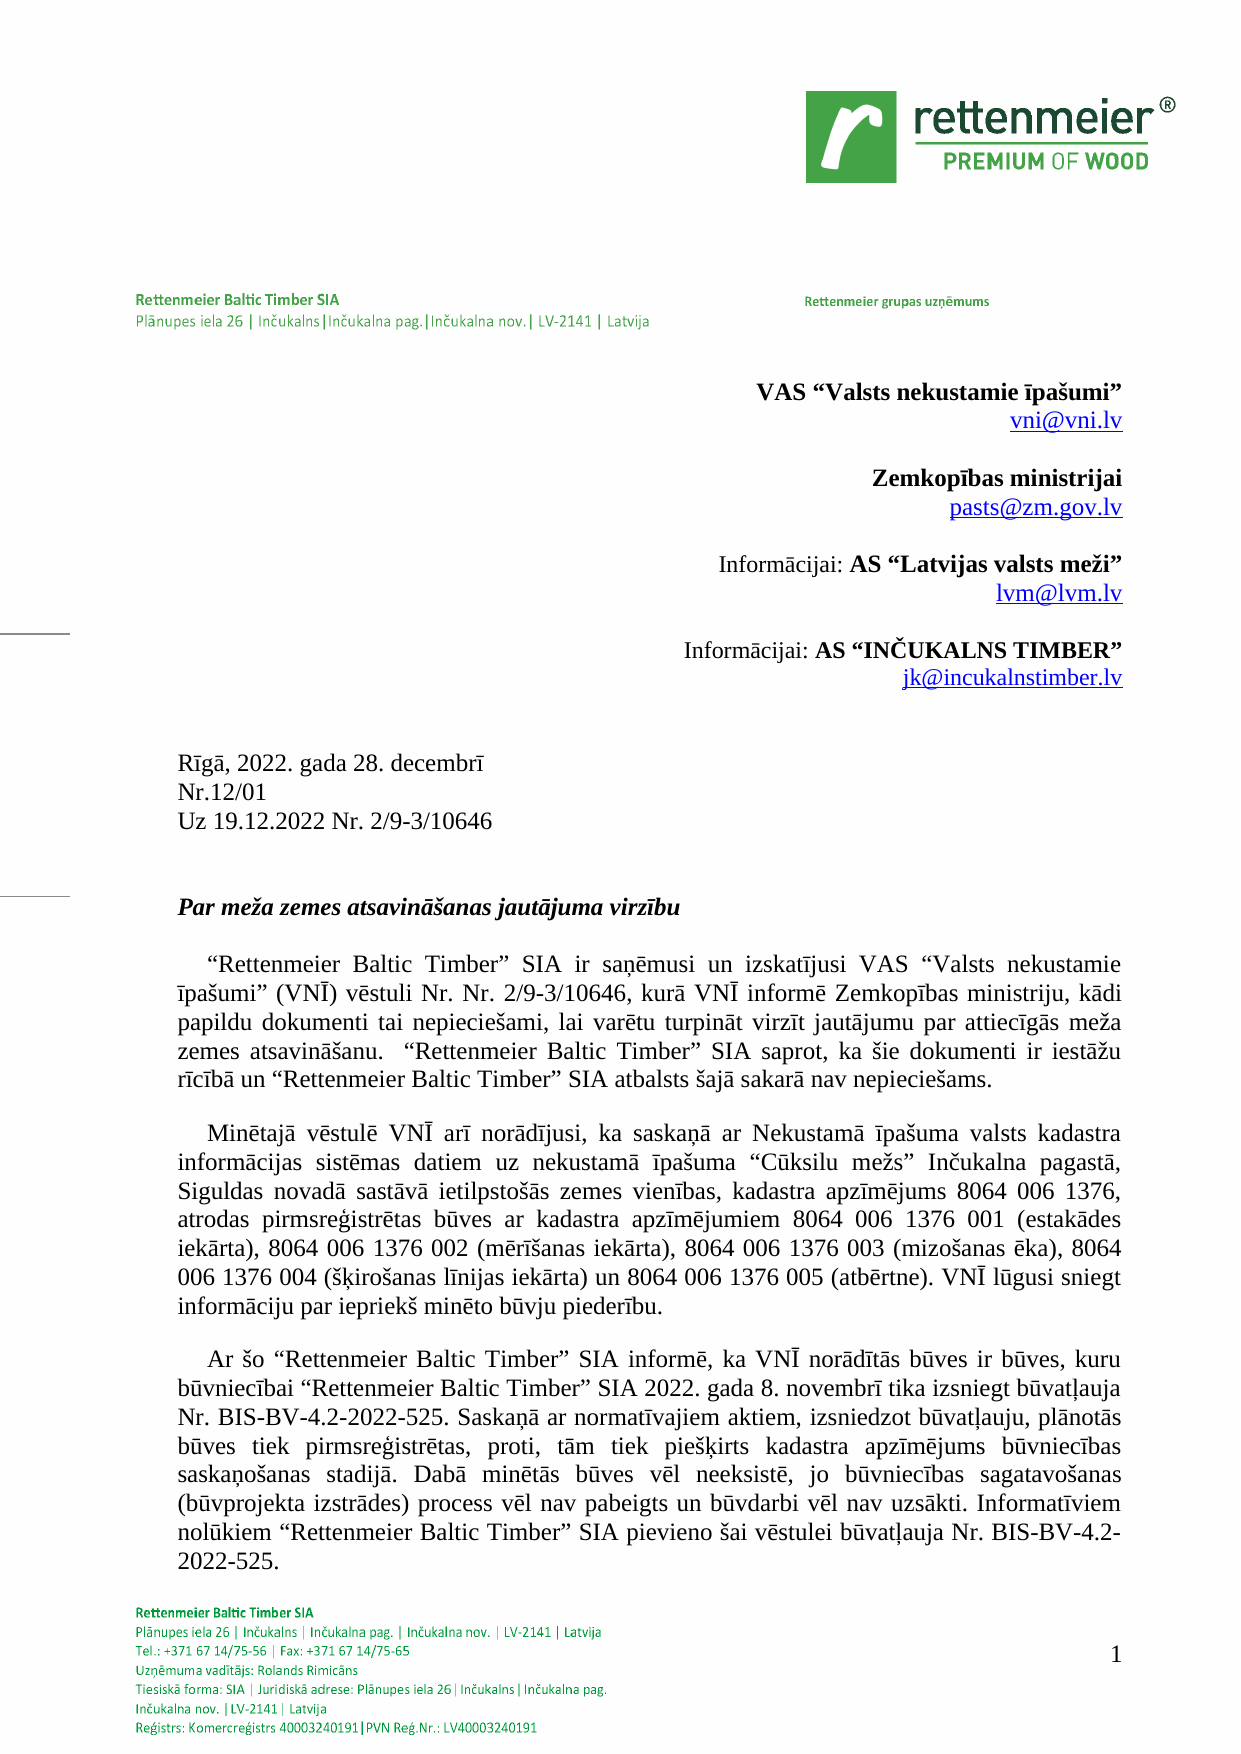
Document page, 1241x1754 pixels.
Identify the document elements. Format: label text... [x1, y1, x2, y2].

text Informācijai: AS “Latvijas valsts meži” [177, 549, 1122, 578]
text Informācijai: AS “INČUKALNS TIMBER” [177, 636, 1122, 663]
text Par meža zemes atsavināšanas jautājuma virzību [177, 892, 1122, 921]
text Uz 19.12.2022 Nr. [177, 806, 1122, 834]
text Zemkopības ministrijai [177, 463, 1122, 492]
text jk@incukalnstimber.lv [177, 663, 1122, 691]
text lvm@lvm.lv [177, 578, 1122, 607]
text Rīgā, 2022. gada 28. decembrī [177, 748, 1122, 777]
text vni@vni.lv [177, 406, 1122, 434]
text “Rettenmeier Baltic Timber” SIA ir saņēmusi un izskatījusi VAS “Valsts nekustamie īpašumi” (VNĪ) vēstuli Nr. Nr. , kurā VNĪ informē Zemkopības ministriju, kādi papildu dokumenti tai nepieciešami, lai varētu turpināt virzīt jautājumu par attiecīgās meža zemes atsavināšanu. “Rettenmeier Baltic Timber” SIA saprot, ka šie dokumenti ir iestāžu rīcībā un “Rettenmeier Baltic Timber” SIA atbalsts šajā sakarā nav nepieciešams. [177, 949, 1122, 1093]
text Ar šo “Rettenmeier Baltic Timber” SIA informē, ka VNĪ norādītās būves ir būves, kuru būvniecībai “Rettenmeier Baltic Timber” SIA 2022. gada 8. novembrī tika izsniegt būvatļauja Nr. BIS-BV-4.2-2022-525. Saskaņā ar normatīvajiem aktiem, izsniedzot būvatļauju, plānotās būves tiek pirmsreģistrētas, proti, tām tiek piešķirts kadastra apzīmējums būvniecības saskaņošanas stadijā. Dabā minētās būves vēl neeksistē, jo būvniecības sagatavošanas (būvprojekta izstrādes) process vēl nav pabeigts un būvdarbi vēl nav uzsākti. Informatīviem nolūkiem “Rettenmeier Baltic Timber” SIA pievieno šai vēstulei būvatļauja Nr. BIS-BV-4.2-2022-525. [177, 1344, 1122, 1574]
text VAS “Valsts nekustamie īpašumi” [177, 377, 1122, 406]
text Minētajā vēstulē VNĪ arī norādījusi, ka saskaņā ar Nekustamā īpašuma valsts kadastra informācijas sistēmas datiem uz nekustamā īpašuma “Cūksilu mežs” Inčukalna pagastā, Siguldas novadā sastāvā ietilpstošās zemes vienības, kadastra apzīmējums 8064 006 1376, atrodas pirmsreģistrētas būves ar kadastra apzīmējumiem 8064 006 1376 001 (estakādes iekārta), 8064 006 1376 002 (mērīšanas iekārta), 8064 006 1376 003 (mizošanas ēka), 8064 006 1376 004 (šķirošanas līnijas iekārta) un 8064 006 1376 005 (atbērtne). VNĪ lūgusi sniegt informāciju par iepriekš minēto būvju piederību. [177, 1118, 1122, 1319]
text Nr.12/01 [177, 777, 1122, 806]
text pasts@zm.gov.lv [177, 492, 1122, 521]
picture [0, 0, 1241, 1754]
